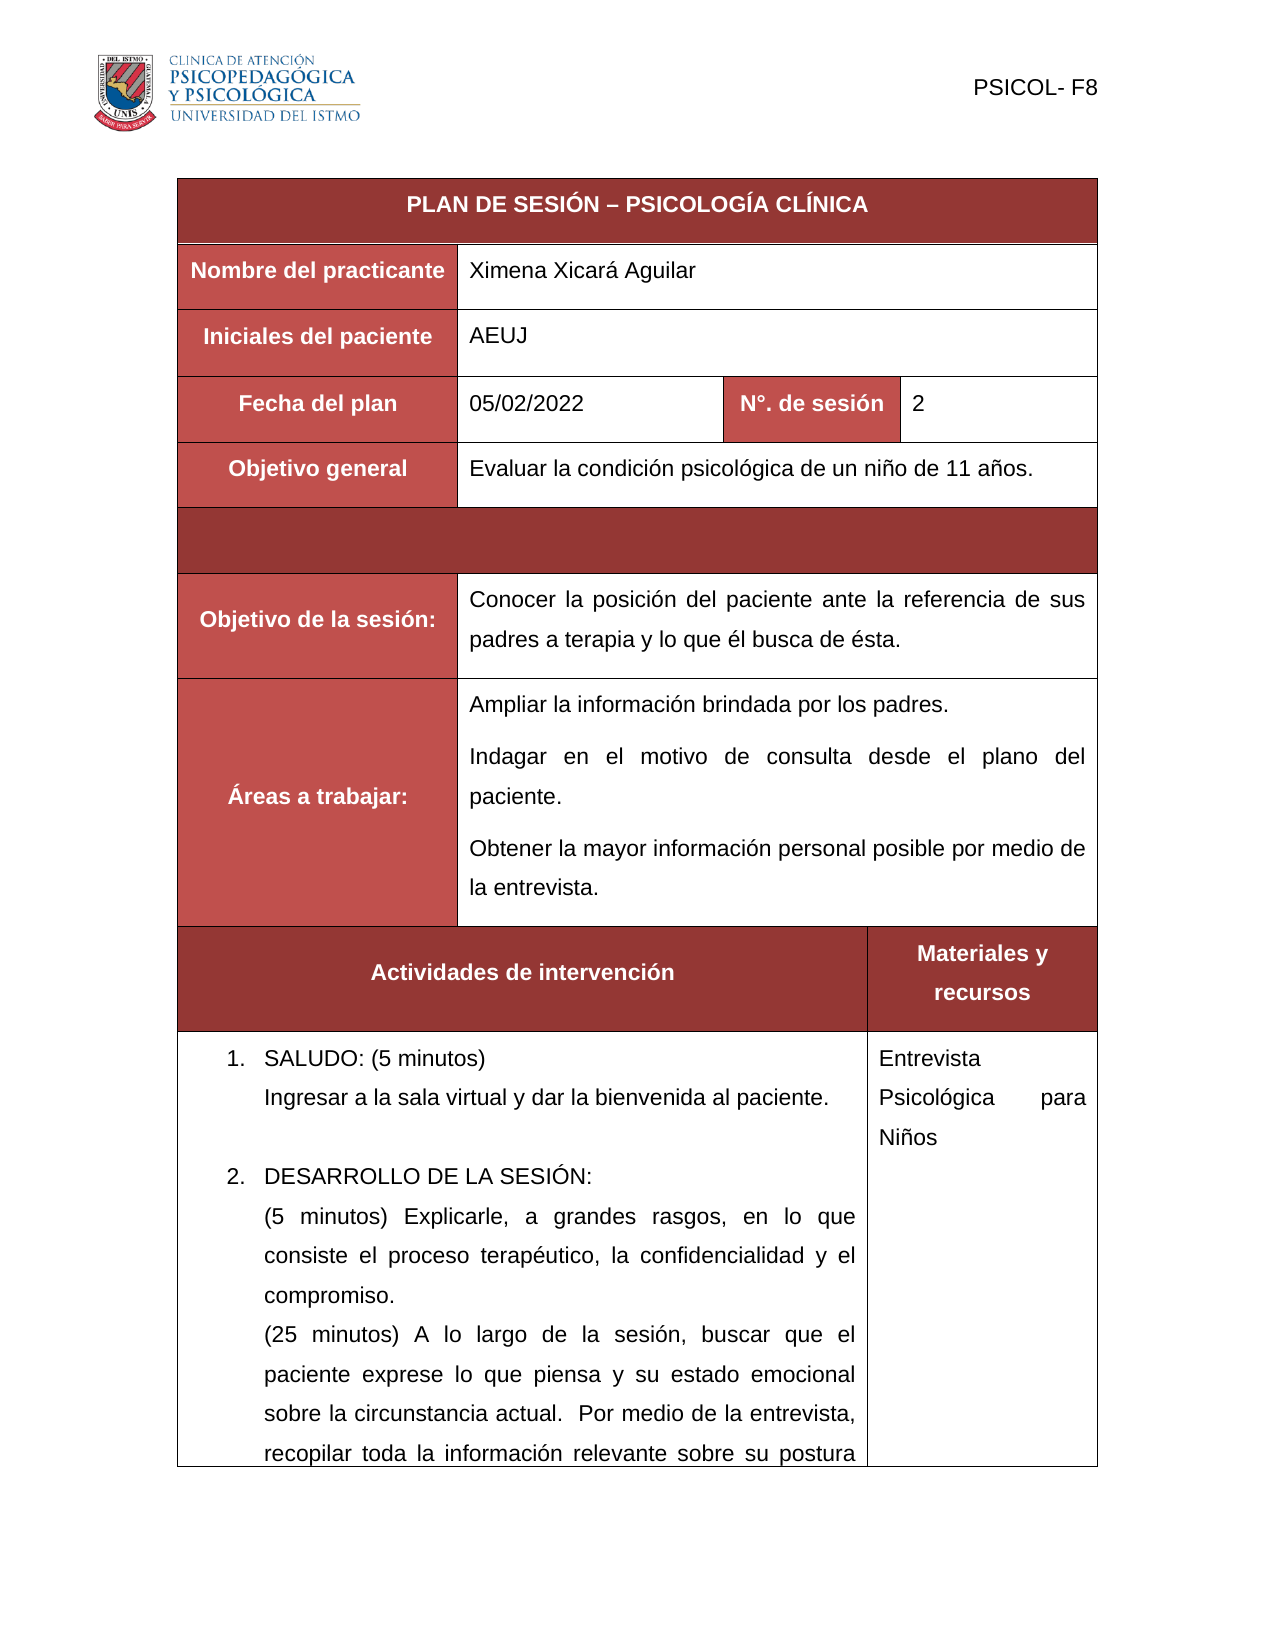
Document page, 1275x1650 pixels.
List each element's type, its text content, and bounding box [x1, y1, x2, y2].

table_cell [178, 508, 1097, 573]
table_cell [868, 1032, 1097, 1466]
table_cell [178, 1032, 867, 1466]
picture [42, 25, 422, 166]
table_cell Objetivo de la sesión: [178, 574, 457, 678]
table_cell Ampliar la información brindada por los padres. Indagar en el motivo de consulta desde el plano del paciente. Obtener la mayor información personal posible por medio de la entrevista. [458, 679, 1097, 926]
table_cell Nombre del practicante [178, 245, 457, 309]
table_cell Áreas a trabajar: [178, 679, 457, 926]
table_cell Iniciales del paciente [178, 310, 457, 376]
table_cell N°. de sesión [724, 377, 900, 442]
table_cell 2 [901, 377, 1097, 442]
table_cell Evaluar la condición psicológica de un niño de 11 años. [458, 443, 1097, 507]
table_cell Ximena Xicará Aguilar [458, 245, 1097, 309]
table_cell Conocer la posición del paciente ante la referencia de sus padres a terapia y lo que él busca de ésta. [458, 574, 1097, 678]
table_cell 05/02/2022 [458, 377, 723, 442]
table_cell Objetivo general [178, 443, 457, 507]
table_cell Actividades de intervención [178, 927, 867, 1031]
table_header PLAN DE SESIÓN – PSICOLOGÍA CLÍNICA [178, 179, 1097, 243]
table_cell AEUJ [458, 310, 1097, 376]
table_cell Fecha del plan [178, 377, 457, 442]
table_cell Materiales y recursos [868, 927, 1097, 1031]
